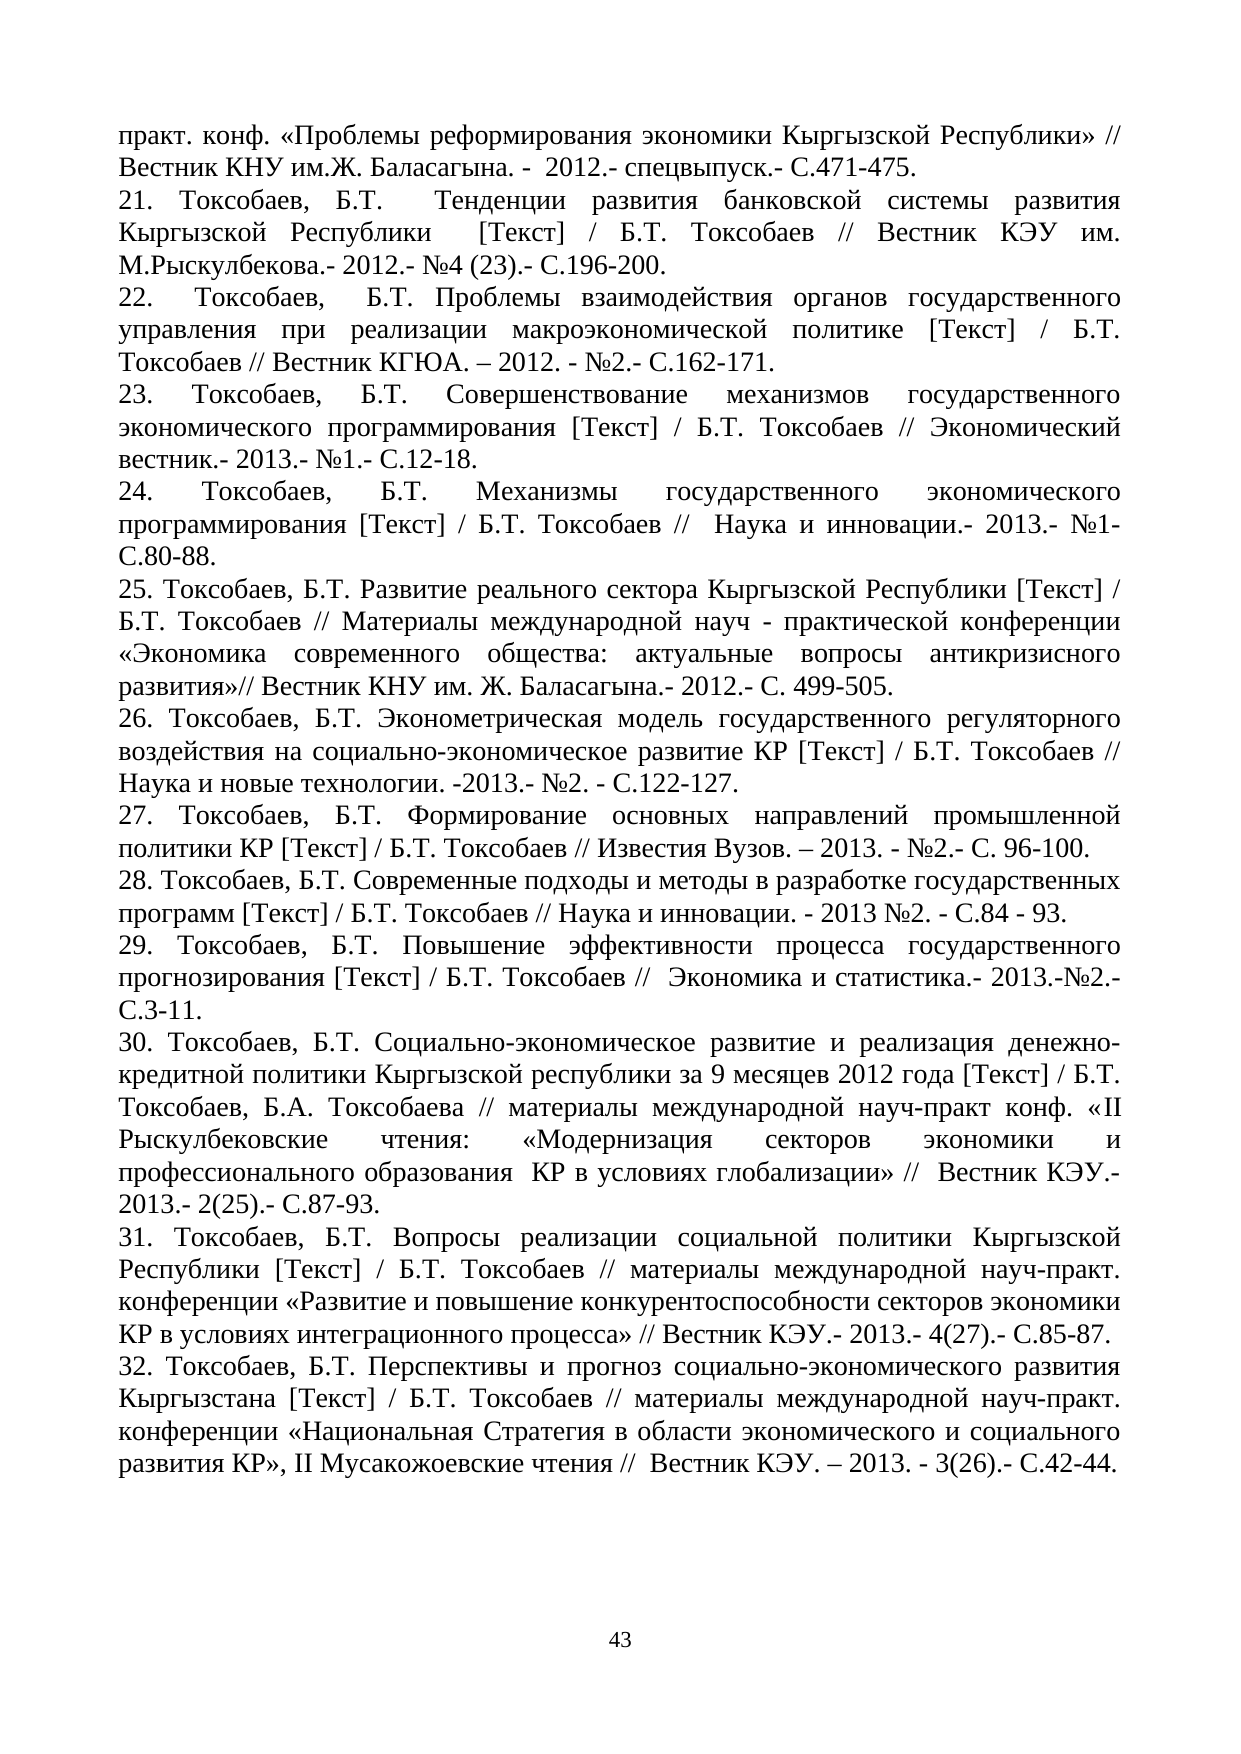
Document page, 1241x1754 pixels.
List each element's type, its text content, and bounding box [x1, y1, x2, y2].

text 24. Токсобаев, Б.Т. Механизмы государственного экономического программирования [Текст] / Б.Т. Токсобаев // Наука и инновации.- 2013.- №1- С.80-88. [118, 474, 1122, 572]
text 29. Токсобаев, Б.Т. Повышение эффективности процесса государственного прогнозирования [Текст] / Б.Т. Токсобаев // Экономика и статистика.- 2013.-№2.- С.3-11. [118, 928, 1122, 1025]
text 25. Токсобаев, Б.Т. Развитие реального сектора Кыргызской Республики [Текст] / Б.Т. Токсобаев // Материалы международной науч - практической конференции «Экономика современного общества: актуальные вопросы антикризисного развития»// Вестник КНУ им. Ж. Баласагына.- 2012.- С. 499-505. [118, 572, 1122, 701]
text 23. Токсобаев, Б.Т. Совершенствование механизмов государственного экономического программирования [Текст] / Б.Т. Токсобаев // Экономический вестник.- 2013.- №1.- С.12-18. [118, 377, 1122, 474]
text 22. Токсобаев, Б.Т. Проблемы взаимодействия органов государственного управления при реализации макроэкономической политике [Текст] / Б.Т. Токсобаев // Вестник КГЮА. – 2012. - №2.- С.162-171. [118, 280, 1122, 377]
text 28. Токсобаев, Б.Т. Современные подходы и методы в разработке государственных программ [Текст] / Б.Т. Токсобаев // Наука и инновации. - 2013 №2. - С.84 - 93. [118, 863, 1122, 928]
text 21. Токсобаев, Б.Т. Тенденции развития банковской системы развития Кыргызской Республики [Текст] / Б.Т. Токсобаев // Вестник КЭУ им. М.Рыскулбекова.- 2012.- №4 (23).- С.196-200. [118, 183, 1122, 280]
text 31. Токсобаев, Б.Т. Вопросы реализации социальной политики Кыргызской Республики [Текст] / Б.Т. Токсобаев // материалы международной науч-практ. конференции «Развитие и повышение конкурентоспособности секторов экономики КР в условиях интеграционного процесса» // Вестник КЭУ.- 2013.- 4(27).- С.85-87. [118, 1219, 1122, 1349]
text 27. Токсобаев, Б.Т. Формирование основных направлений промышленной политики КР [Текст] / Б.Т. Токсобаев // Известия Вузов. – 2013. - №2.- С. 96-100. [118, 798, 1122, 863]
text 30. Токсобаев, Б.Т. Социально-экономическое развитие и реализация денежно-кредитной политики Кыргызской республики за 9 месяцев 2012 года [Текст] / Б.Т. Токсобаев, Б.А. Токсобаева // материалы международной науч-практ конф. «II Рыскулбековские чтения: «Модернизация секторов экономики и профессионального образования КР в условиях глобализации» // Вестник КЭУ.- 2013.- 2(25).- С.87-93. [118, 1025, 1122, 1219]
text 26. Токсобаев, Б.Т. Эконометрическая модель государственного регуляторного воздействия на социально-экономическое развитие КР [Текст] / Б.Т. Токсобаев // Наука и новые технологии. -2013.- №2. - С.122-127. [118, 701, 1122, 798]
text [118, 118, 1122, 183]
text 32. Токсобаев, Б.Т. Перспективы и прогноз социально-экономического развития Кыргызстана [Текст] / Б.Т. Токсобаев // материалы международной науч-практ. конференции «Национальная Стратегия в области экономического и социального развития КР», II Мусакожоевские чтения // Вестник КЭУ. – 2013. - 3(26).- С.42-44. [118, 1349, 1122, 1479]
